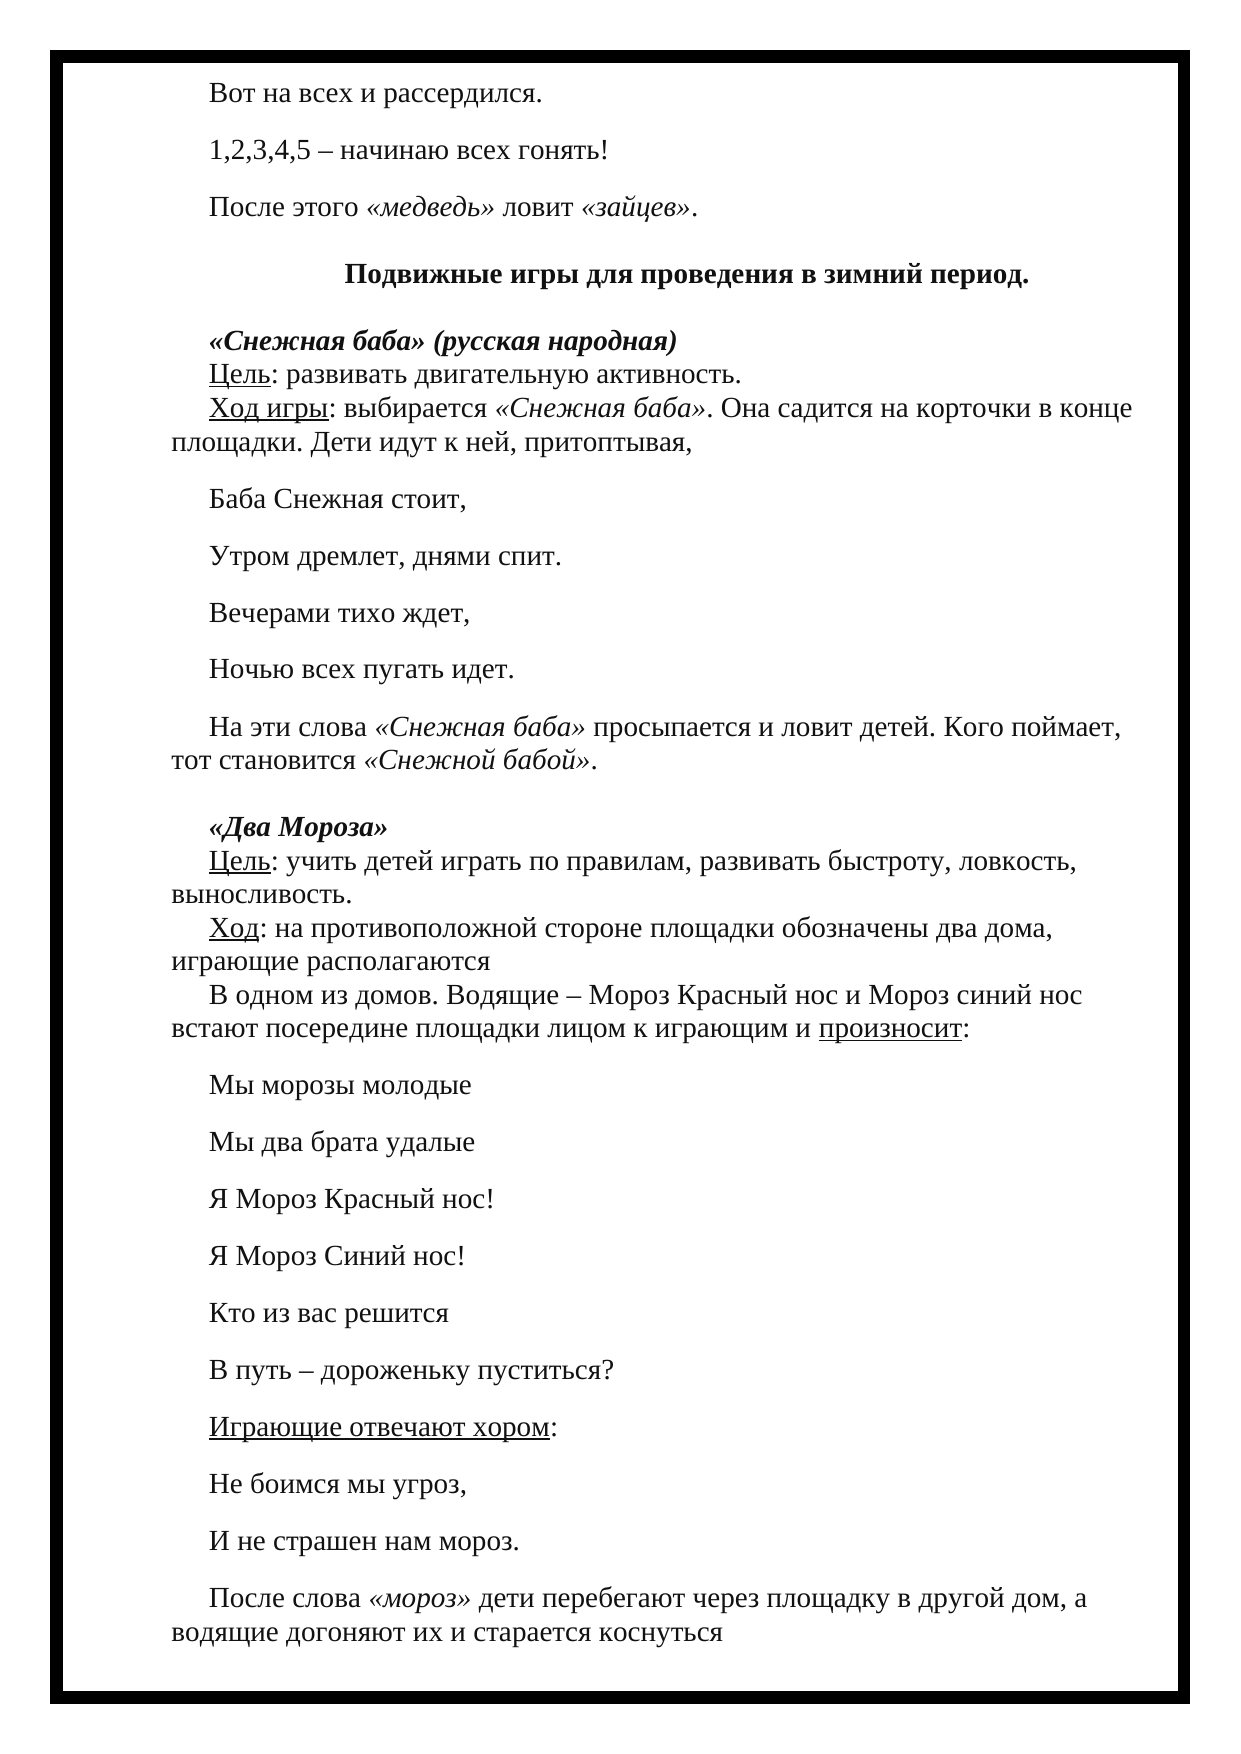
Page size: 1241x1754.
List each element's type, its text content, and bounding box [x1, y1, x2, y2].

text «Два Мороза» [171, 809, 1165, 843]
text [171, 1580, 1165, 1647]
text Я Мороз Красный нос! [171, 1181, 1165, 1215]
text На эти слова «Снежная баба» просыпается и ловит детей. Кого поймает, тот становится «Снежной бабой». [171, 709, 1165, 776]
text «Снежная баба» (русская народная) [171, 323, 1165, 357]
text Подвижные игры для проведения в зимний период. [171, 256, 1165, 289]
text После этого «медведь» ловит «зайцев». [171, 189, 1165, 222]
text Мы морозы молодые [171, 1067, 1165, 1101]
text Цель: развивать двигательную активность. [171, 357, 1165, 390]
text Не боимся мы угроз, [171, 1466, 1165, 1500]
text Цель: учить детей играть по правилам, развивать быстроту, ловкость, выносливость. [171, 843, 1165, 910]
text И не страшен нам мороз. [171, 1523, 1165, 1557]
text Ночью всех пугать идет. [171, 652, 1165, 685]
text Кто из вас решится [171, 1295, 1165, 1329]
text Мы два брата удалые [171, 1124, 1165, 1158]
text Играющие отвечают хором: [171, 1409, 1165, 1443]
text Я Мороз Синий нос! [171, 1238, 1165, 1272]
text Утром дремлет, днями спит. [171, 538, 1165, 571]
text Ход игры: выбирается «Снежная баба». Она садится на корточки в конце площадки. Дети идут к ней, притоптывая, [171, 390, 1165, 457]
text Вечерами тихо ждет, [171, 595, 1165, 628]
text В путь – дороженьку пуститься? [171, 1352, 1165, 1386]
text В одном из домов. Водящие – Мороз Красный нос и Мороз синий нос встают посередине площадки лицом к играющим и произносит: [171, 977, 1165, 1044]
text 1,2,3,4,5 – начинаю всех гонять! [171, 132, 1165, 166]
text Ход: на противоположной стороне площадки обозначены два дома, играющие располагаются [171, 910, 1165, 977]
text Вот на всех и рассердился. [171, 75, 1165, 108]
text Баба Снежная стоит, [171, 481, 1165, 514]
